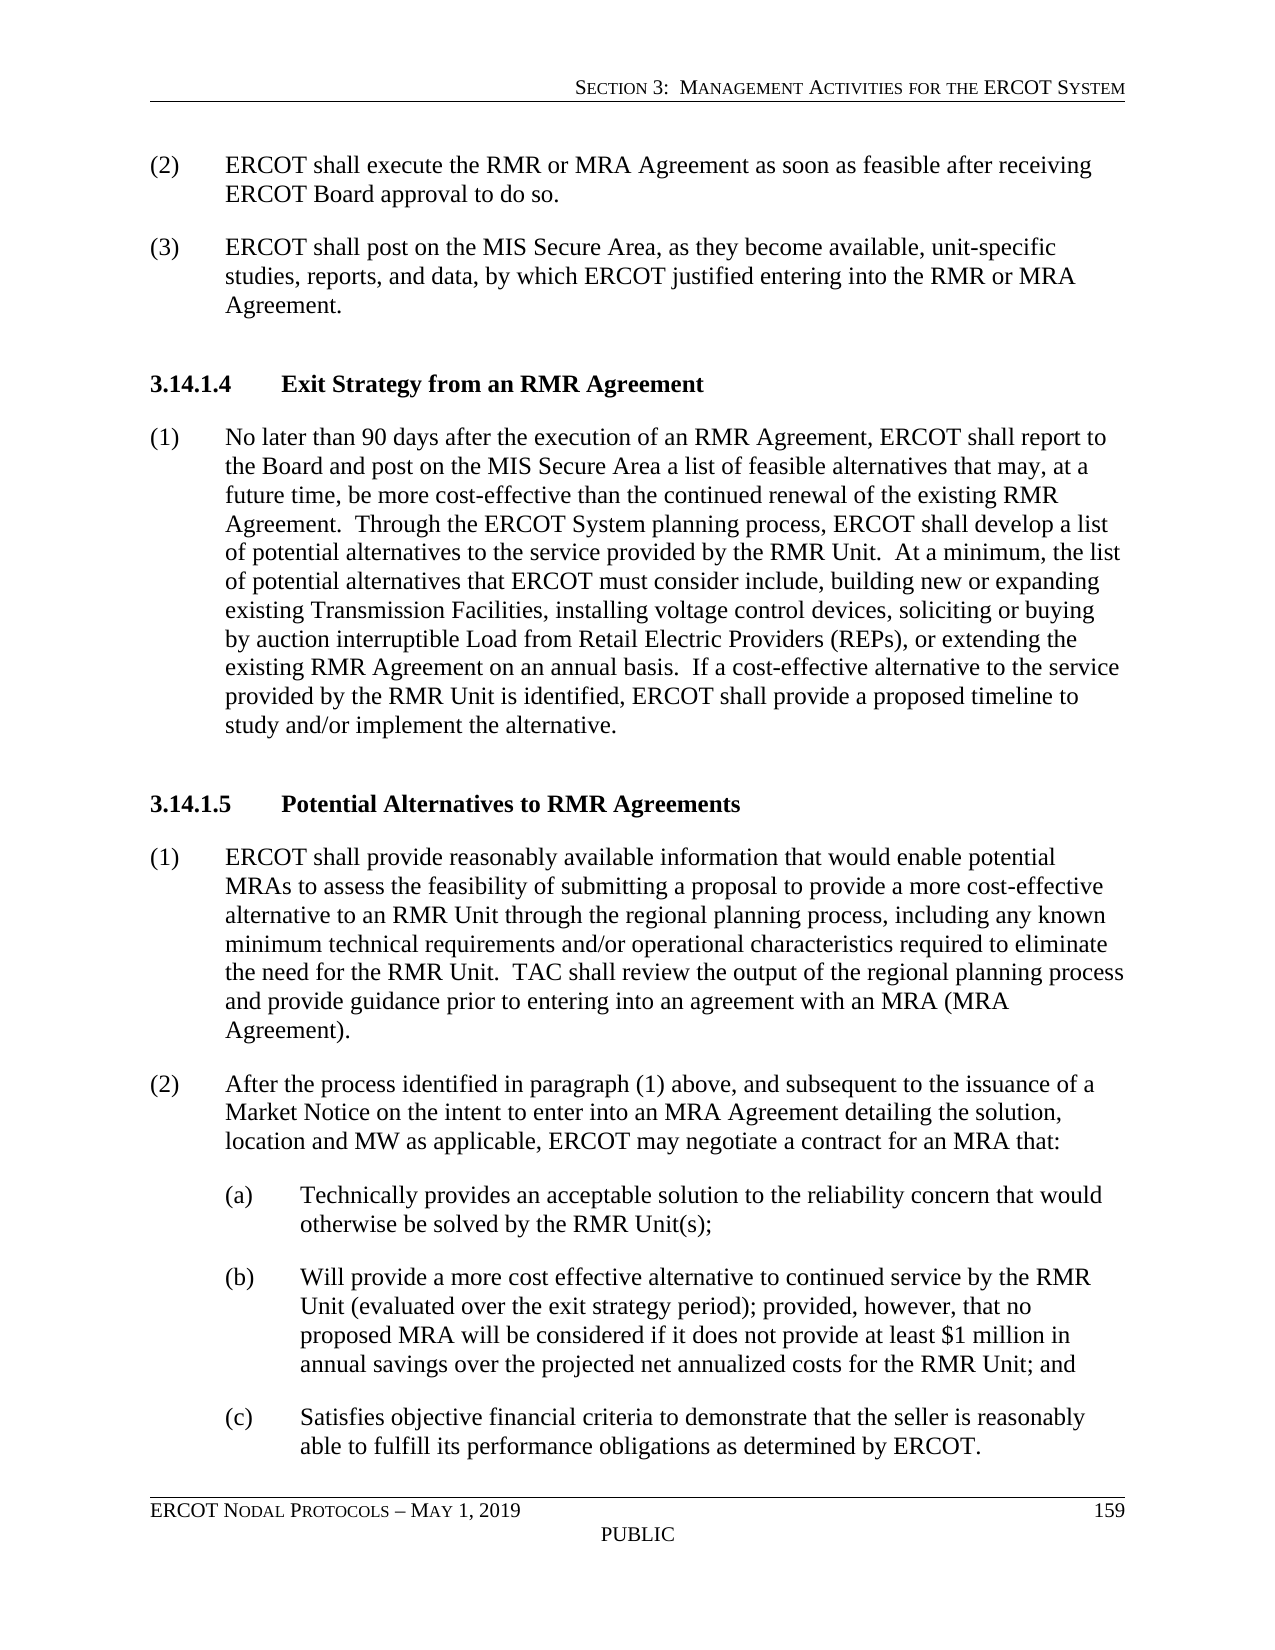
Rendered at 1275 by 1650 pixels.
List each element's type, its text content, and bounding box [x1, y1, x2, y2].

text (b) Will provide a more cost effective alternative to continued service by the RMR Unit (evaluated over the exit strategy period); provided, however, that no proposed MRA will be considered if it does not provide at least $1 million in annual savings over the projected net annualized costs for the RMR Unit; and [225, 1262, 1125, 1377]
text 3.14.1.5 Potential Alternatives to RMR Agreements [150, 789, 1125, 817]
text (2) After the process identified in paragraph (1) above, and subsequent to the issuance of a Market Notice on the intent to enter into an MRA Agreement detailing the solution, location and MW as applicable, ERCOT may negotiate a contract for an MRA that: [150, 1069, 1125, 1155]
list (2) ERCOT shall execute the RMR or MRA Agreement as soon as feasible after receiving ERCOT Board approval to do so. [150, 150, 1125, 207]
text 3.14.1.4 Exit Strategy from an RMR Agreement [150, 369, 1125, 397]
text (c) Satisfies objective financial criteria to demonstrate that the seller is reasonably able to fulfill its performance obligations as determined by ERCOT. [225, 1402, 1125, 1460]
text (1) No later than 90 days after the execution of an RMR Agreement, ERCOT shall report to the Board and post on the MIS Secure Area a list of feasible alternatives that may, at a future time, be more cost-effective than the continued renewal of the existing RMR Agreement. Through the ERCOT System planning process, ERCOT shall develop a list of potential alternatives to the service provided by the RMR Unit. At a minimum, the list of potential alternatives that ERCOT must consider include, building new or expanding existing Transmission Facilities, installing voltage control devices, soliciting or buying by auction interruptible Load from Retail Electric Providers (REPs), or extending the existing RMR Agreement on an annual basis. If a cost-effective alternative to the service provided by the RMR Unit is identified, ERCOT shall provide a proposed timeline to study and/or implement the alternative. [150, 422, 1125, 739]
text (1) ERCOT shall provide reasonably available information that would enable potential MRAs to assess the feasibility of submitting a proposal to provide a more cost-effective alternative to an RMR Unit through the regional planning process, including any known minimum technical requirements and/or operational characteristics required to eliminate the need for the RMR Unit. TAC shall review the output of the regional planning process and provide guidance prior to entering into an agreement with an MRA (MRA Agreement). [150, 842, 1125, 1044]
list (3) ERCOT shall post on the MIS Secure Area, as they become available, unit-specific studies, reports, and data, by which ERCOT justified entering into the RMR or MRA Agreement. [150, 232, 1125, 319]
text (a) Technically provides an acceptable solution to the reliability concern that would otherwise be solved by the RMR Unit(s); [225, 1180, 1125, 1237]
